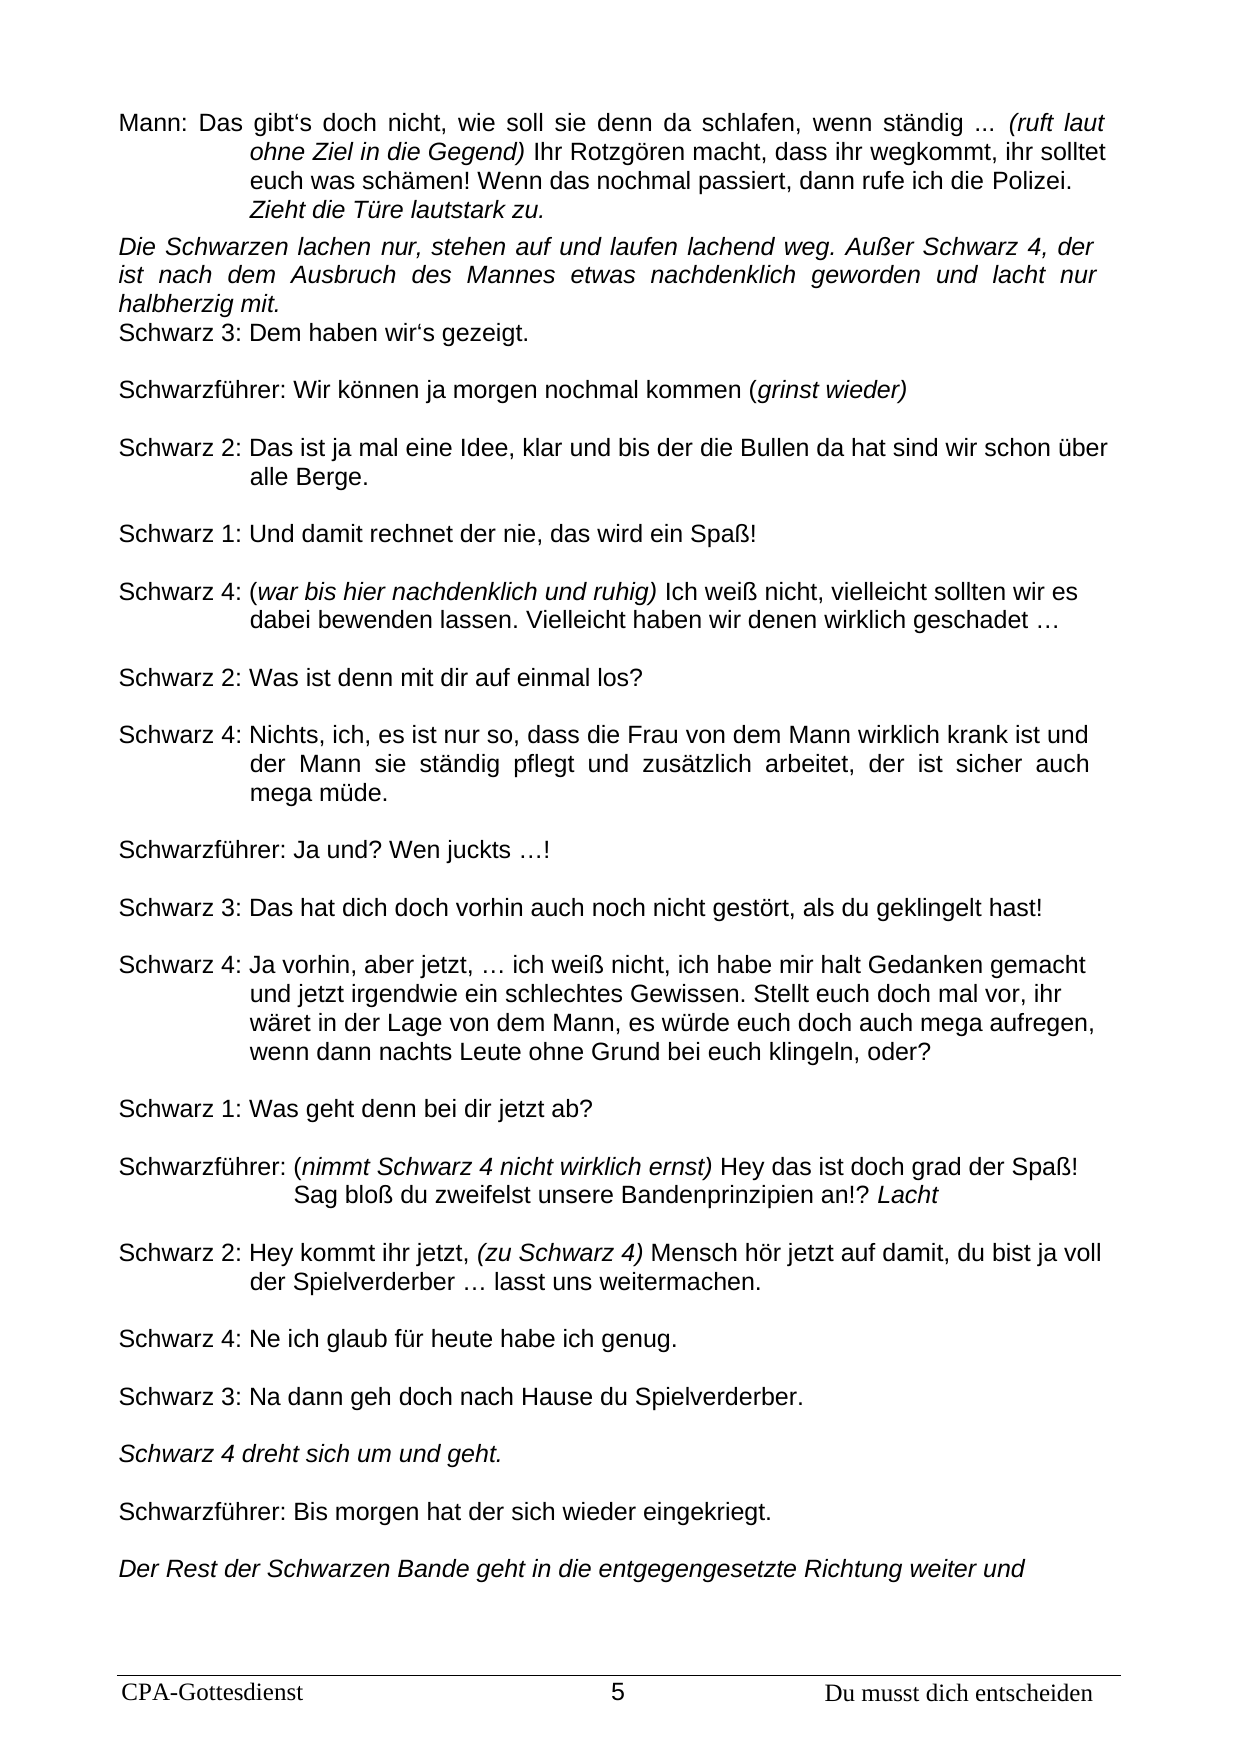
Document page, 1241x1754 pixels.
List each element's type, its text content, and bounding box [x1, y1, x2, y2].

text Die Schwarzen lachen nur, stehen auf und laufen lachend weg. Außer Schwarz 4, der ist nach dem Ausbruch des Mannes etwas nachdenklich geworden und lacht nur halbherzig mit. [118, 232, 1098, 318]
text Schwarz 4: Nichts, ich, es ist nur so, dass die Frau von dem Mann wirklich krank ist und der Mann sie ständig pflegt und zusätzlich arbeitet, der ist sicher auch mega müde. [118, 720, 1091, 807]
text Schwarzführer: (nimmt Schwarz 4 nicht wirklich ernst) Hey das ist doch grad der Spaß! [118, 1152, 1134, 1180]
text Schwarz 3: Das hat dich doch vorhin auch noch nicht gestört, als du geklingelt hast! [118, 893, 1134, 922]
text Schwarz 4: Ja vorhin, aber jetzt, … ich weiß nicht, ich habe mir halt Gedanken gemacht und jetzt irgendwie ein schlechtes Gewissen. Stellt euch doch mal vor, ihr wäret in der Lage von dem Mann, es würde euch doch auch mega aufregen, wenn dann nachts Leute ohne Grund bei euch klingeln, oder? [118, 950, 1104, 1065]
text Schwarz 4: Ne ich glaub für heute habe ich genug. [118, 1324, 1134, 1353]
text Mann: Das gibt‘s doch nicht, wie soll sie denn da schlafen, wenn ständig ... (ruft laut ohne Ziel in die Gegend) Ihr Rotzgören macht, dass ihr wegkommt, ihr solltet euch was schämen! Wenn das nochmal passiert, dann rufe ich die Polizei. [118, 108, 1107, 194]
text Schwarz 2: Hey kommt ihr jetzt, (zu Schwarz 4) Mensch hör jetzt auf damit, du bist ja voll der Spielverderber … lasst uns weitermachen. [118, 1238, 1104, 1295]
text Zieht die Türe lautstark zu. [249, 194, 1134, 223]
text Schwarz 3: Na dann geh doch nach Hause du Spielverderber. [118, 1382, 1134, 1411]
text Schwarz 2: Was ist denn mit dir auf einmal los? [118, 663, 1134, 692]
text Sag bloß du zweifelst unsere Bandenprinzipien an!? Lacht [293, 1180, 1134, 1209]
text Schwarz 2: Das ist ja mal eine Idee, klar und bis der die Bullen da hat sind wir schon über alle Berge. [118, 433, 1115, 490]
text Schwarz 1: Und damit rechnet der nie, das wird ein Spaß! [118, 519, 1134, 548]
text Schwarzführer: Wir können ja morgen nochmal kommen (grinst wieder) [118, 375, 1134, 404]
text Schwarz 3: Dem haben wir‘s gezeigt. [118, 318, 1134, 347]
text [118, 1554, 1134, 1583]
text Schwarzführer: Ja und? Wen juckts …! [118, 835, 1134, 864]
text Schwarz 4: (war bis hier nachdenklich und ruhig) Ich weiß nicht, vielleicht sollten wir es dabei bewenden lassen. Vielleicht haben wir denen wirklich geschadet … [118, 577, 1080, 634]
text Schwarz 4 dreht sich um und geht. [118, 1439, 1134, 1468]
text Schwarz 1: Was geht denn bei dir jetzt ab? [118, 1094, 1134, 1123]
text Schwarzführer: Bis morgen hat der sich wieder eingekriegt. [118, 1497, 1134, 1526]
